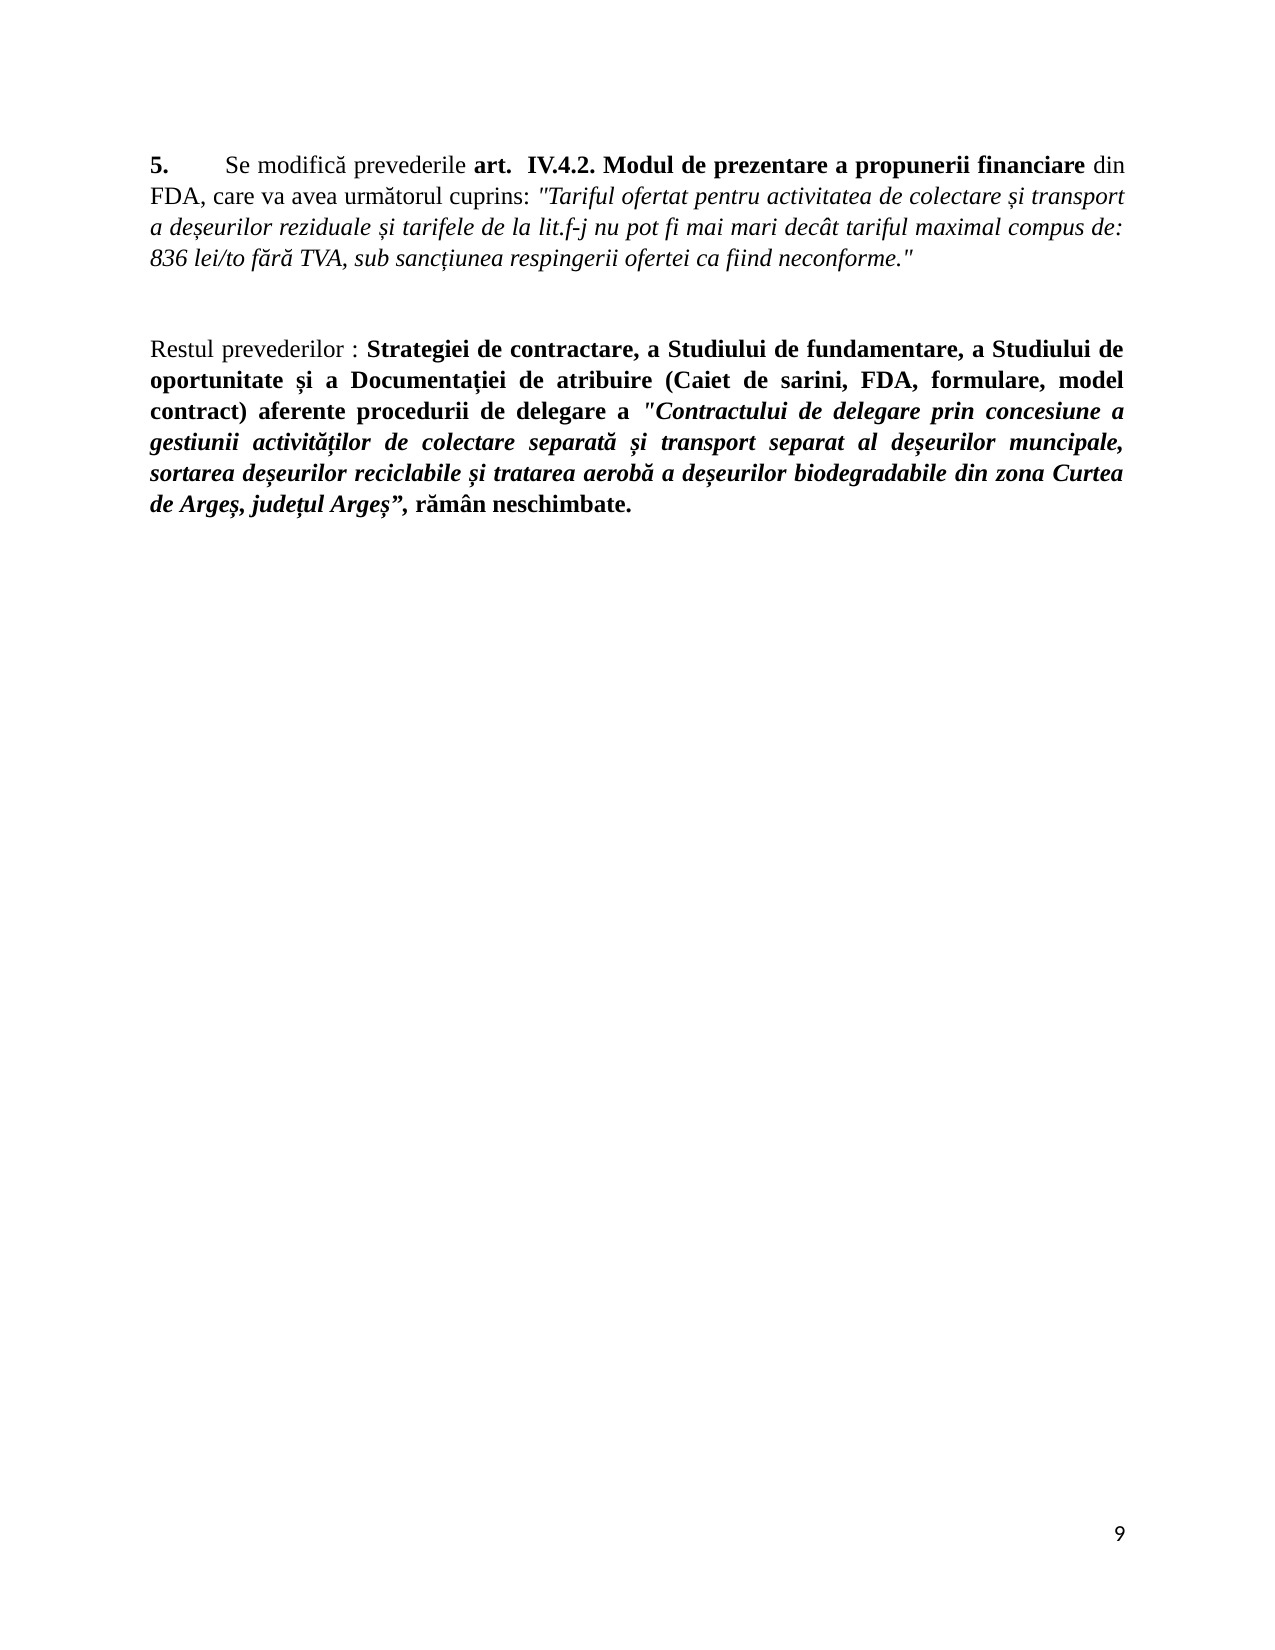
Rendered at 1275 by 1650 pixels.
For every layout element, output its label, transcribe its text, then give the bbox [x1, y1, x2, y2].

list Se modifică prevederile art. IV.4.2. Modul de prezentare a propunerii financiare din FDA, care va avea următorul cuprins: "Tariful ofertat pentru activitatea de colectare și transport a deșeurilor reziduale și tarifele de la lit.f-j nu pot fi mai mari decât tariful maximal compus de: 836 lei/to fără TVA, sub sancțiunea respingerii ofertei ca fiind neconforme." [150, 150, 1125, 272]
text Restul prevederilor : Strategiei de contractare, a Studiului de fundamentare, a Studiului de oportunitate și a Documentației de atribuire (Caiet de sarini, FDA, formulare, model contract) aferente procedurii de delegare a "Contractului de delegare prin concesiune a gestiunii activităților de colectare separată și transport separat al deșeurilor muncipale, sortarea deșeurilor reciclabile și tratarea aerobă a deșeurilor biodegradabile din zona Curtea de Argeș, județul Argeș”, rămân neschimbate. [150, 334, 1125, 518]
